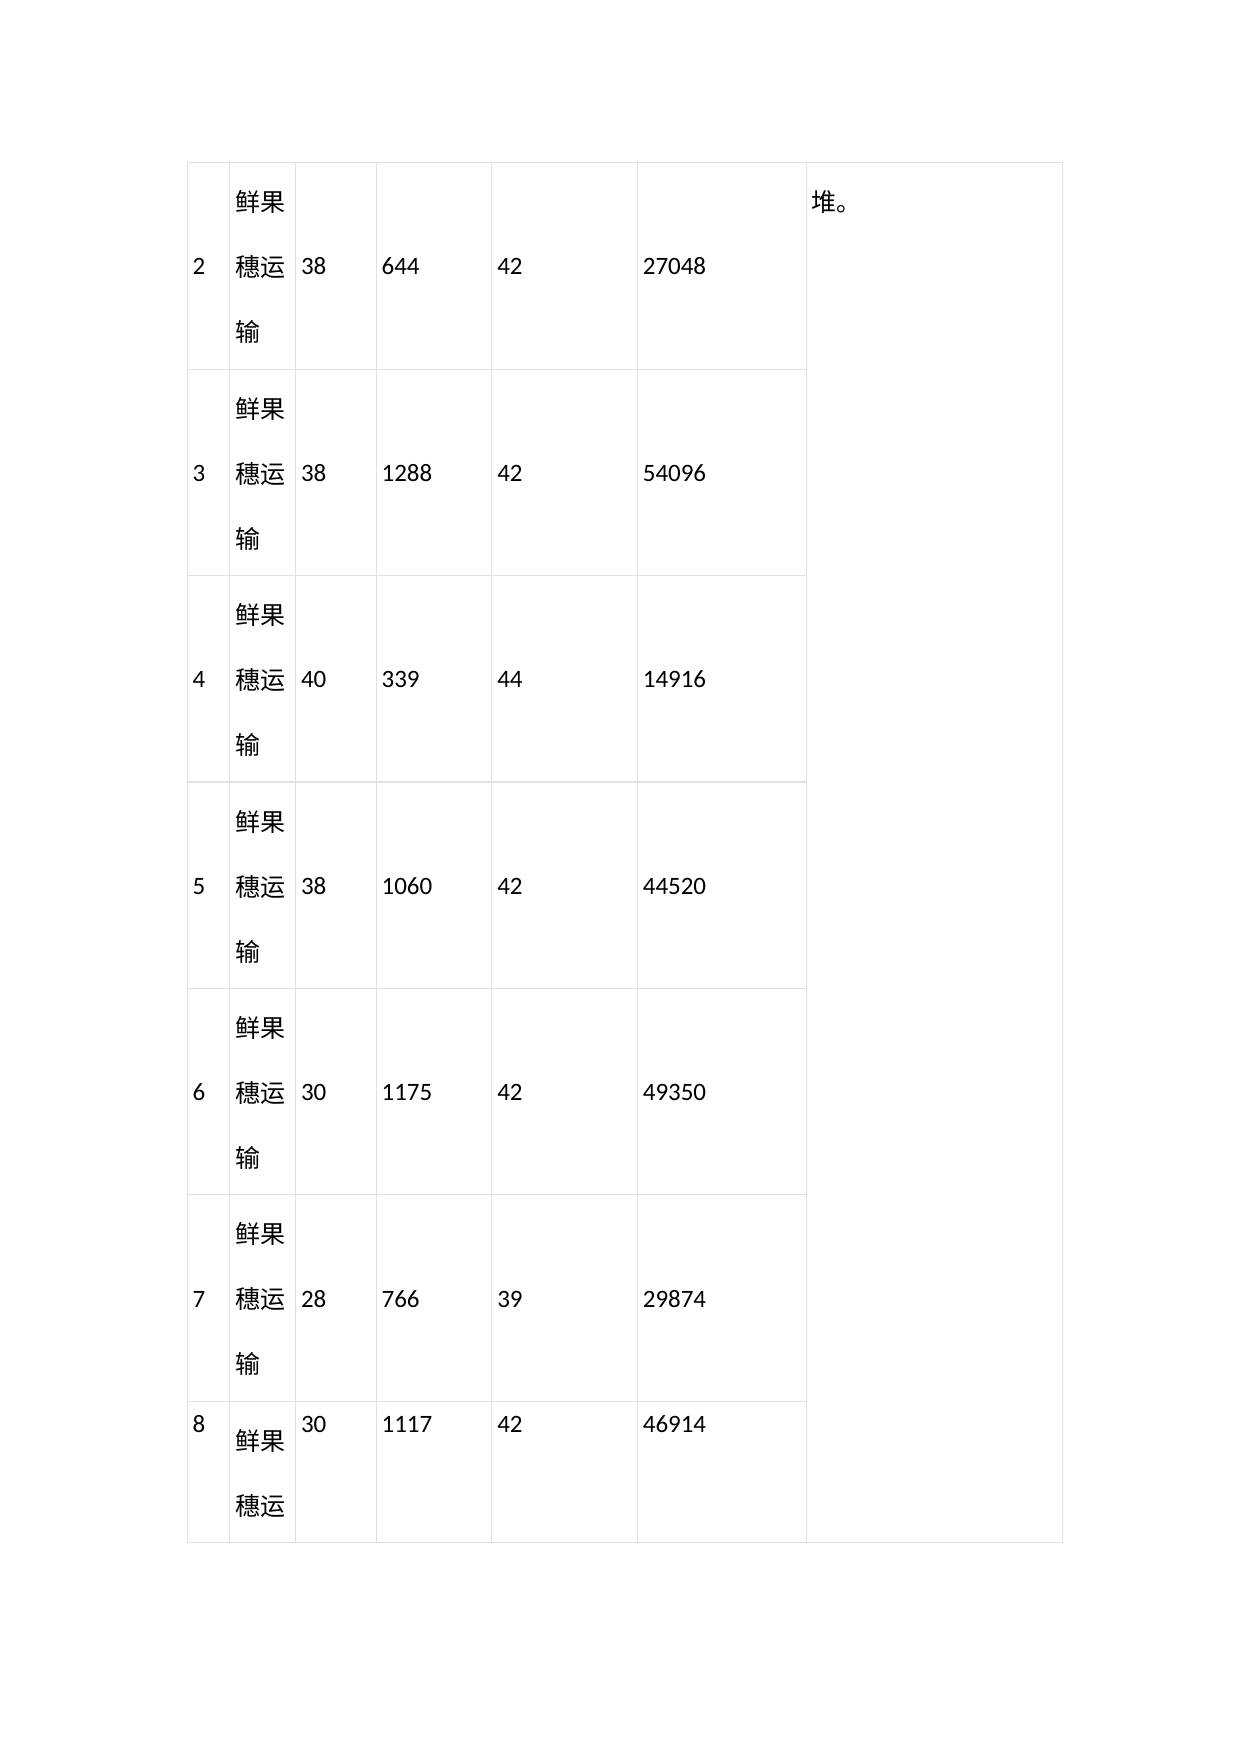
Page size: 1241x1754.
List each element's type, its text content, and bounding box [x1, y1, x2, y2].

table_cell 38 [296, 163, 376, 368]
table_cell 鲜果穗运输 [230, 576, 295, 781]
table_cell 28 [296, 1195, 376, 1401]
table_cell 5 [188, 783, 229, 988]
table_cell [807, 163, 1062, 1542]
table_cell 42 [492, 163, 637, 368]
table_cell 42 [492, 1402, 637, 1542]
table_cell 3 [188, 370, 229, 575]
table_cell 1117 [377, 1402, 491, 1542]
table_cell 1288 [377, 370, 491, 575]
table_cell 2 [188, 163, 229, 368]
table_cell 29874 [638, 1195, 806, 1401]
table_cell 40 [296, 576, 376, 781]
table_cell 6 [188, 989, 229, 1194]
table_cell 644 [377, 163, 491, 368]
table_cell 42 [492, 783, 637, 988]
table_cell 44 [492, 576, 637, 781]
table_cell 339 [377, 576, 491, 781]
table_cell 30 [296, 989, 376, 1194]
table_cell 42 [492, 989, 637, 1194]
table_cell 14916 [638, 576, 806, 781]
table_cell 鲜果穗运输 [230, 163, 295, 368]
table_cell 44520 [638, 783, 806, 988]
table_cell 鲜果穗运输 [230, 1195, 295, 1401]
table_cell 鲜果穗运输 [230, 783, 295, 988]
table_cell 4 [188, 576, 229, 781]
table_cell 鲜果穗运输 [230, 989, 295, 1194]
table_cell 鲜果穗运输 [230, 370, 295, 575]
table_cell 30 [296, 1402, 376, 1542]
table_cell 39 [492, 1195, 637, 1401]
table_cell 8 [188, 1402, 229, 1542]
table_cell 42 [492, 370, 637, 575]
table_cell 54096 [638, 370, 806, 575]
table_cell 1060 [377, 783, 491, 988]
table_cell 38 [296, 783, 376, 988]
table_cell 鲜果穗运输 [230, 1402, 295, 1542]
table_cell 38 [296, 370, 376, 575]
table_cell 1175 [377, 989, 491, 1194]
table_cell 766 [377, 1195, 491, 1401]
table_cell 7 [188, 1195, 229, 1401]
table_cell 46914 [638, 1402, 806, 1542]
table_cell 49350 [638, 989, 806, 1194]
table_cell 27048 [638, 163, 806, 368]
